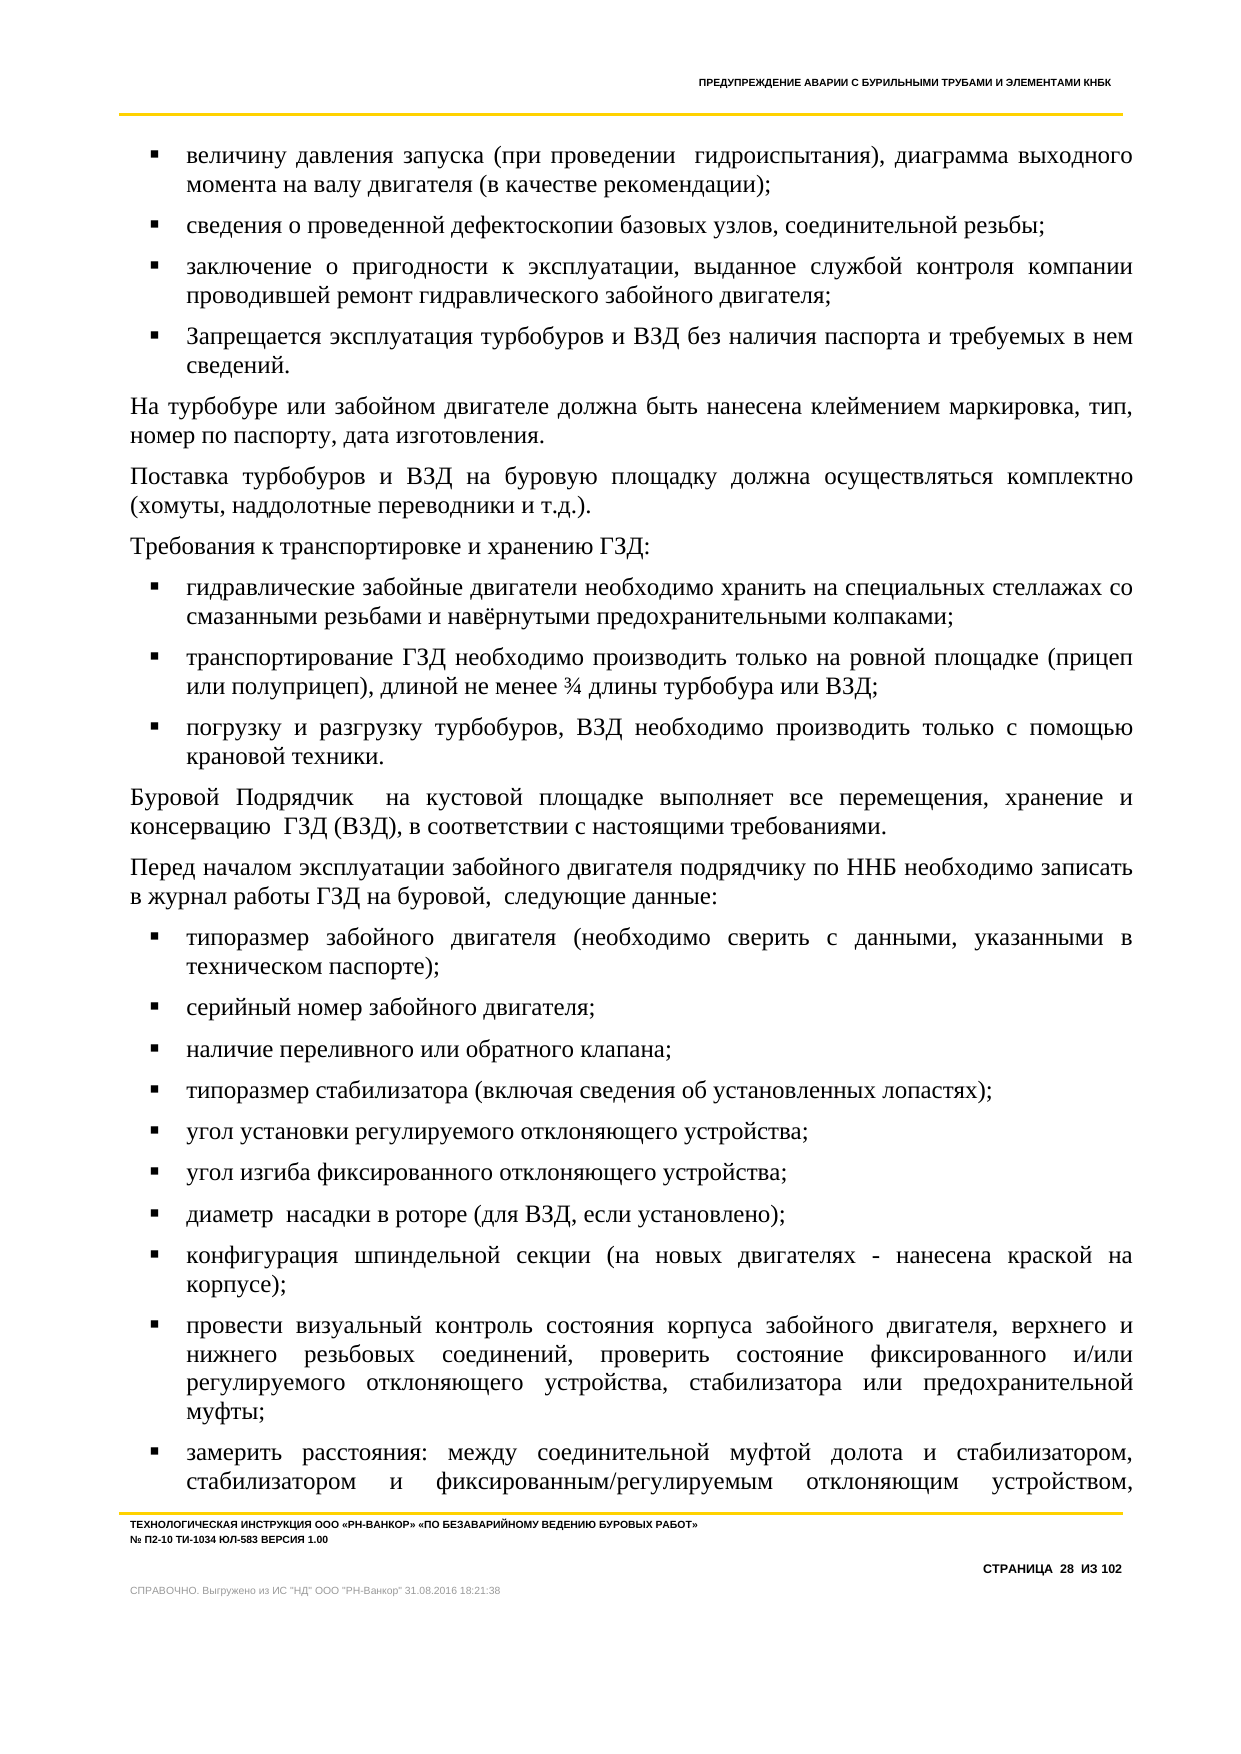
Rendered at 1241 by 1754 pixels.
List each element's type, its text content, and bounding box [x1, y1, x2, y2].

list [149, 1437, 1134, 1495]
list типоразмер стабилизатора (включая сведения об установленных лопастях); [149, 1075, 1134, 1104]
list угол установки регулируемого отклоняющего устройства; [149, 1116, 1134, 1145]
list серийный номер забойного двигателя; [149, 992, 1134, 1021]
list наличие переливного или обратного клапана; [149, 1034, 1134, 1062]
text Поставка турбобуров и ВЗД на буровую площадку должна осуществляться комплектно (хомуты, наддолотные переводники и т.д.). [130, 461, 1134, 519]
text Перед началом эксплуатации забойного двигателя подрядчику по ННБ необходимо записать в журнал работы ГЗД на буровой, следующие данные: [130, 852, 1134, 910]
list гидравлические забойные двигатели необходимо хранить на специальных стеллажах со смазанными резьбами и навёрнутыми предохранительными колпаками; [149, 572, 1134, 630]
text Требования к транспортировке и хранению ГЗД: [130, 531, 1134, 560]
text На турбобуре или забойном двигателе должна быть нанесена клеймением маркировка, тип, номер по паспорту, дата изготовления. [130, 391, 1134, 449]
list угол изгиба фиксированного отклоняющего устройства; [149, 1157, 1134, 1186]
list Запрещается эксплуатация турбобуров и ВЗД без наличия паспорта и требуемых в нем сведений. [149, 321, 1134, 379]
list типоразмер забойного двигателя (необходимо сверить с данными, указанными в техническом паспорте); [149, 922, 1134, 980]
list диаметр насадки в роторе (для ВЗД, если установлено); [149, 1199, 1134, 1227]
list заключение о пригодности к эксплуатации, выданное службой контроля компании проводившей ремонт гидравлического забойного двигателя; [149, 251, 1134, 309]
list погрузку и разгрузку турбобуров, ВЗД необходимо производить только с помощью крановой техники. [149, 712, 1134, 770]
list сведения о проведенной дефектоскопии базовых узлов, соединительной резьбы; [149, 210, 1134, 239]
list провести визуальный контроль состояния корпуса забойного двигателя, верхнего и нижнего резьбовых соединений, проверить состояние фиксированного и/или регулируемого отклоняющего устройства, стабилизатора или предохранительной муфты; [149, 1310, 1134, 1425]
list транспортирование ГЗД необходимо производить только на ровной площадке (прицеп или полуприцеп), длиной не менее ¾ длины турбобура или ВЗД; [149, 642, 1134, 700]
list конфигурация шпиндельной секции (на новых двигателях - нанесена краской на корпусе); [149, 1240, 1134, 1297]
list величину давления запуска (при проведении гидроиспытания), диаграмма выходного момента на валу двигателя (в качестве рекомендации); [149, 140, 1134, 197]
text Буровой Подрядчик на кустовой площадке выполняет все перемещения, хранение и консервацию ГЗД (ВЗД), в соответствии с настоящими требованиями. [130, 782, 1134, 840]
